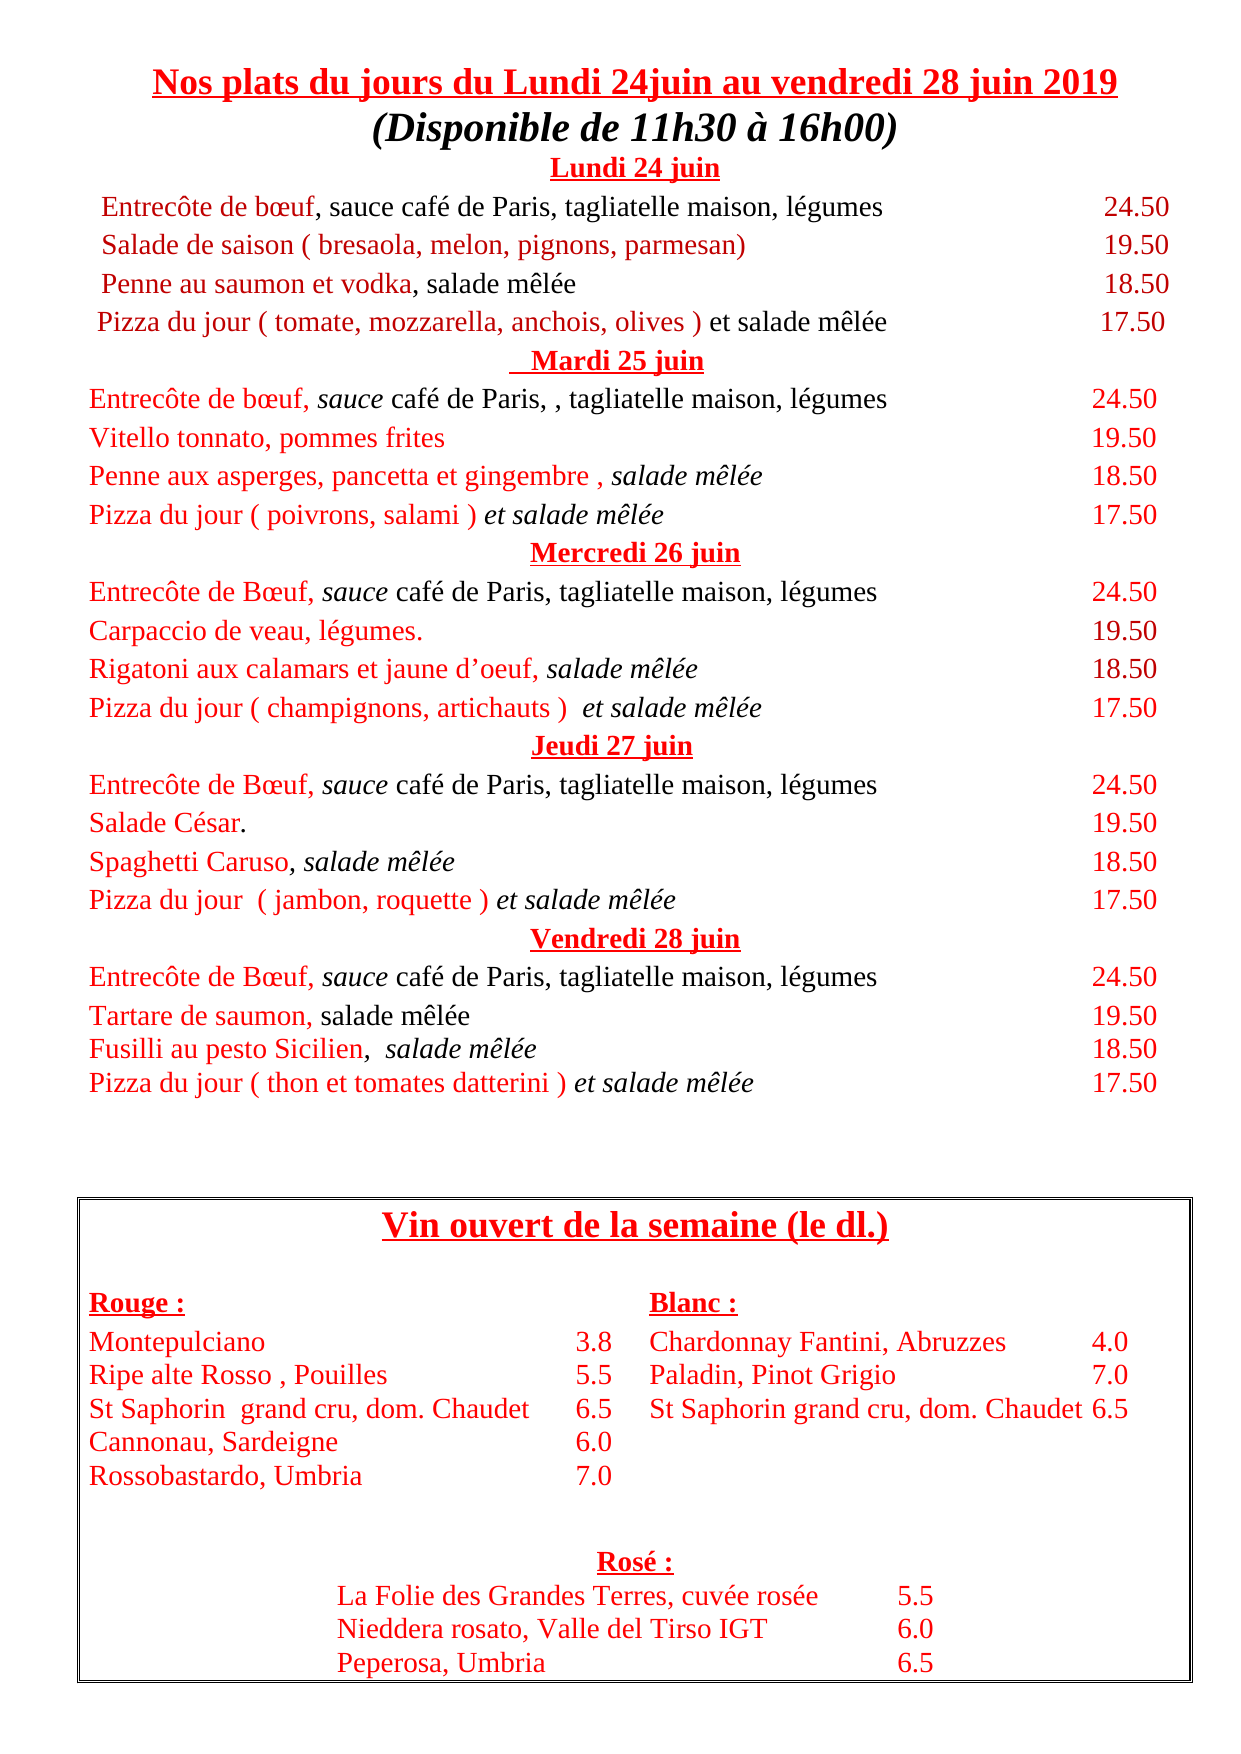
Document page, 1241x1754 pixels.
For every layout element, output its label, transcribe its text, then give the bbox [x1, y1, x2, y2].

text Tartare de saumon, salade mêlée 19.50 Fusilli au pesto Sicilien, salade mêlée 18.50 [89, 998, 1181, 1065]
text Pizza du jour ( thon et tomates datterini ) et salade mêlée 17.50 [89, 1065, 1181, 1099]
text Vin ouvert de la semaine (le dl.) [80, 1200, 1189, 1245]
text Pizza du jour ( jambon, roquette ) et salade mêlée 17.50 [89, 882, 1181, 916]
text Rouge : Blanc : [80, 1280, 1189, 1318]
text Entrecôte de Bœuf, sauce café de Paris, tagliatelle maison, légumes 24.50 [89, 959, 1181, 993]
text Entrecôte de Bœuf, sauce café de Paris, tagliatelle maison, légumes 24.50 [89, 574, 1181, 608]
text Mercredi 26 juin [89, 536, 1181, 569]
text Pizza du jour ( champignons, artichauts ) et salade mêlée 17.50 Jeudi 27 juin [89, 690, 1181, 762]
text Nos plats du jours du Lundi 24juin au vendredi 28 juin 2019 [89, 59, 1181, 102]
text Peperosa, Umbria 6.5 [80, 1639, 1189, 1680]
text Rigatoni aux calamars et jaune d’oeuf, salade mêlée 18.50 [89, 651, 1181, 685]
text Vendredi 28 juin [89, 921, 1181, 954]
text Cannonau, Sardeigne 6.0 [80, 1419, 1189, 1453]
text Mardi 25 juin [89, 343, 1181, 376]
text Pizza du jour ( poivrons, salami ) et salade mêlée 17.50 [89, 497, 1181, 531]
text Carpaccio de veau, légumes. 19.50 [89, 613, 1181, 646]
text Salade César. 19.50 [89, 805, 1181, 839]
text Entrecôte de bœuf, sauce café de Paris, , tagliatelle maison, légumes 24.50 [89, 381, 1181, 415]
text St Saphorin grand cru, dom. Chaudet 6.5 St Saphorin grand cru, dom. Chaudet 6.5 [80, 1386, 1189, 1419]
text Vitello tonnato, pommes frites 19.50 [89, 420, 1181, 453]
text Nieddera rosato, Valle del Tirso IGT 6.0 [80, 1606, 1189, 1639]
text Entrecôte de bœuf, sauce café de Paris, tagliatelle maison, légumes 24.50 [89, 189, 1181, 222]
text Lundi 24 juin [89, 150, 1181, 184]
text Penne aux asperges, pancetta et gingembre , salade mêlée 18.50 [89, 458, 1181, 492]
text (Disponible de 11h30 à 16h00) [89, 102, 1181, 150]
text Entrecôte de Bœuf, sauce café de Paris, tagliatelle maison, légumes 24.50 [89, 767, 1181, 800]
text Ripe alte Rosso , Pouilles 5.5 Paladin, Pinot Grigio 7.0 [80, 1352, 1189, 1386]
text Rosé : [80, 1539, 1189, 1572]
text Rossobastardo, Umbria 7.0 [80, 1453, 1189, 1491]
text Salade de saison ( bresaola, melon, pignons, parmesan) 19.50 Penne au saumon et vodka, salade mêlée 18.50 Pizza du jour ( tomate, mozzarella, anchois, olives ) et salade mêlée 17.50 [89, 227, 1181, 338]
text La Folie des Grandes Terres, cuvée rosée 5.5 [80, 1572, 1189, 1606]
text Spaghetti Caruso, salade mêlée 18.50 [89, 844, 1181, 877]
text Montepulciano 3.8 Chardonnay Fantini, Abruzzes 4.0 [80, 1318, 1189, 1352]
